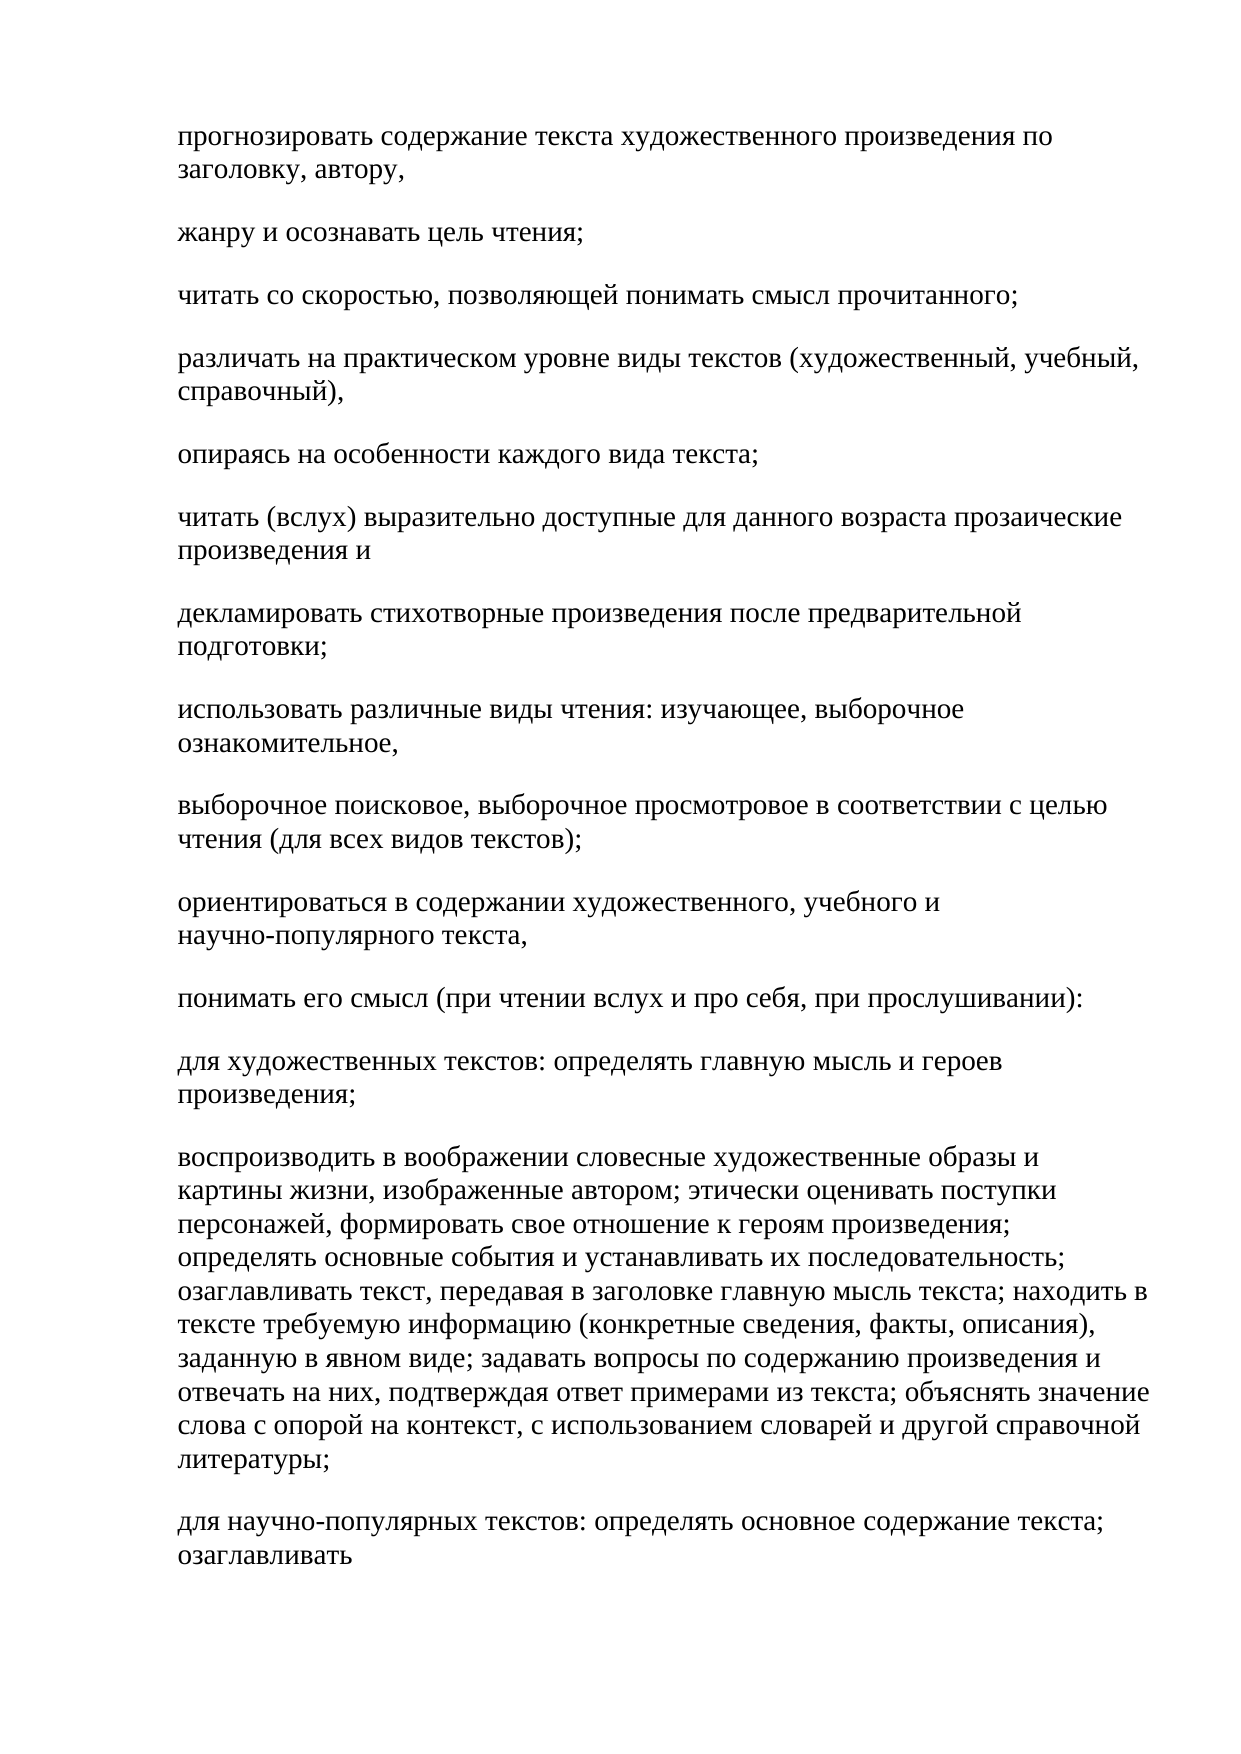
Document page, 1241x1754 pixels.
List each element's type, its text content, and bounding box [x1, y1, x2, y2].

text выборочное поисковое, выборочное просмотровое в соответствии с целью чтения (для всех видов текстов); [177, 787, 1152, 854]
text для художественных текстов: определять главную мысль и героев произведения; [177, 1043, 1152, 1110]
text жанру и осознавать цель чтения; [177, 214, 1152, 248]
text опираясь на особенности каждого вида текста; [177, 436, 1152, 469]
text различать на практическом уровне виды текстов (художественный, учебный, справочный), [177, 340, 1152, 407]
text использовать различные виды чтения: изучающее, выборочное ознакомительное, [177, 691, 1152, 758]
text прогнозировать содержание текста художественного произведения по заголовку, автору, [177, 118, 1152, 185]
text воспроизводить в воображении словесные художественные образы и картины жизни, изображенные автором; этически оценивать поступки персонажей, формировать свое отношение к героям произведения; определять основные события и устанавливать их последовательность; озаглавливать текст, передавая в заголовке главную мысль текста; находить в тексте требуемую информацию (конкретные сведения, факты, описания), заданную в явном виде; задавать вопросы по содержанию произведения и отвечать на них, подтверждая ответ примерами из текста; объяснять значение слова с опорой на контекст, с использованием словарей и другой справочной литературы; [177, 1139, 1152, 1474]
text ориентироваться в содержании художественного, учебного и научно-популярного текста, [177, 884, 1152, 951]
text декламировать стихотворные произведения после предварительной подготовки; [177, 595, 1152, 662]
text понимать его смысл (при чтении вслух и про себя, при прослушивании): [177, 980, 1152, 1013]
text для научно-популярных текстов: определять основное содержание текста; озаглавливать [177, 1503, 1152, 1571]
text читать (вслух) выразительно доступные для данного возраста прозаические произведения и [177, 499, 1152, 566]
text читать со скоростью, позволяющей понимать смысл прочитанного; [177, 277, 1152, 311]
